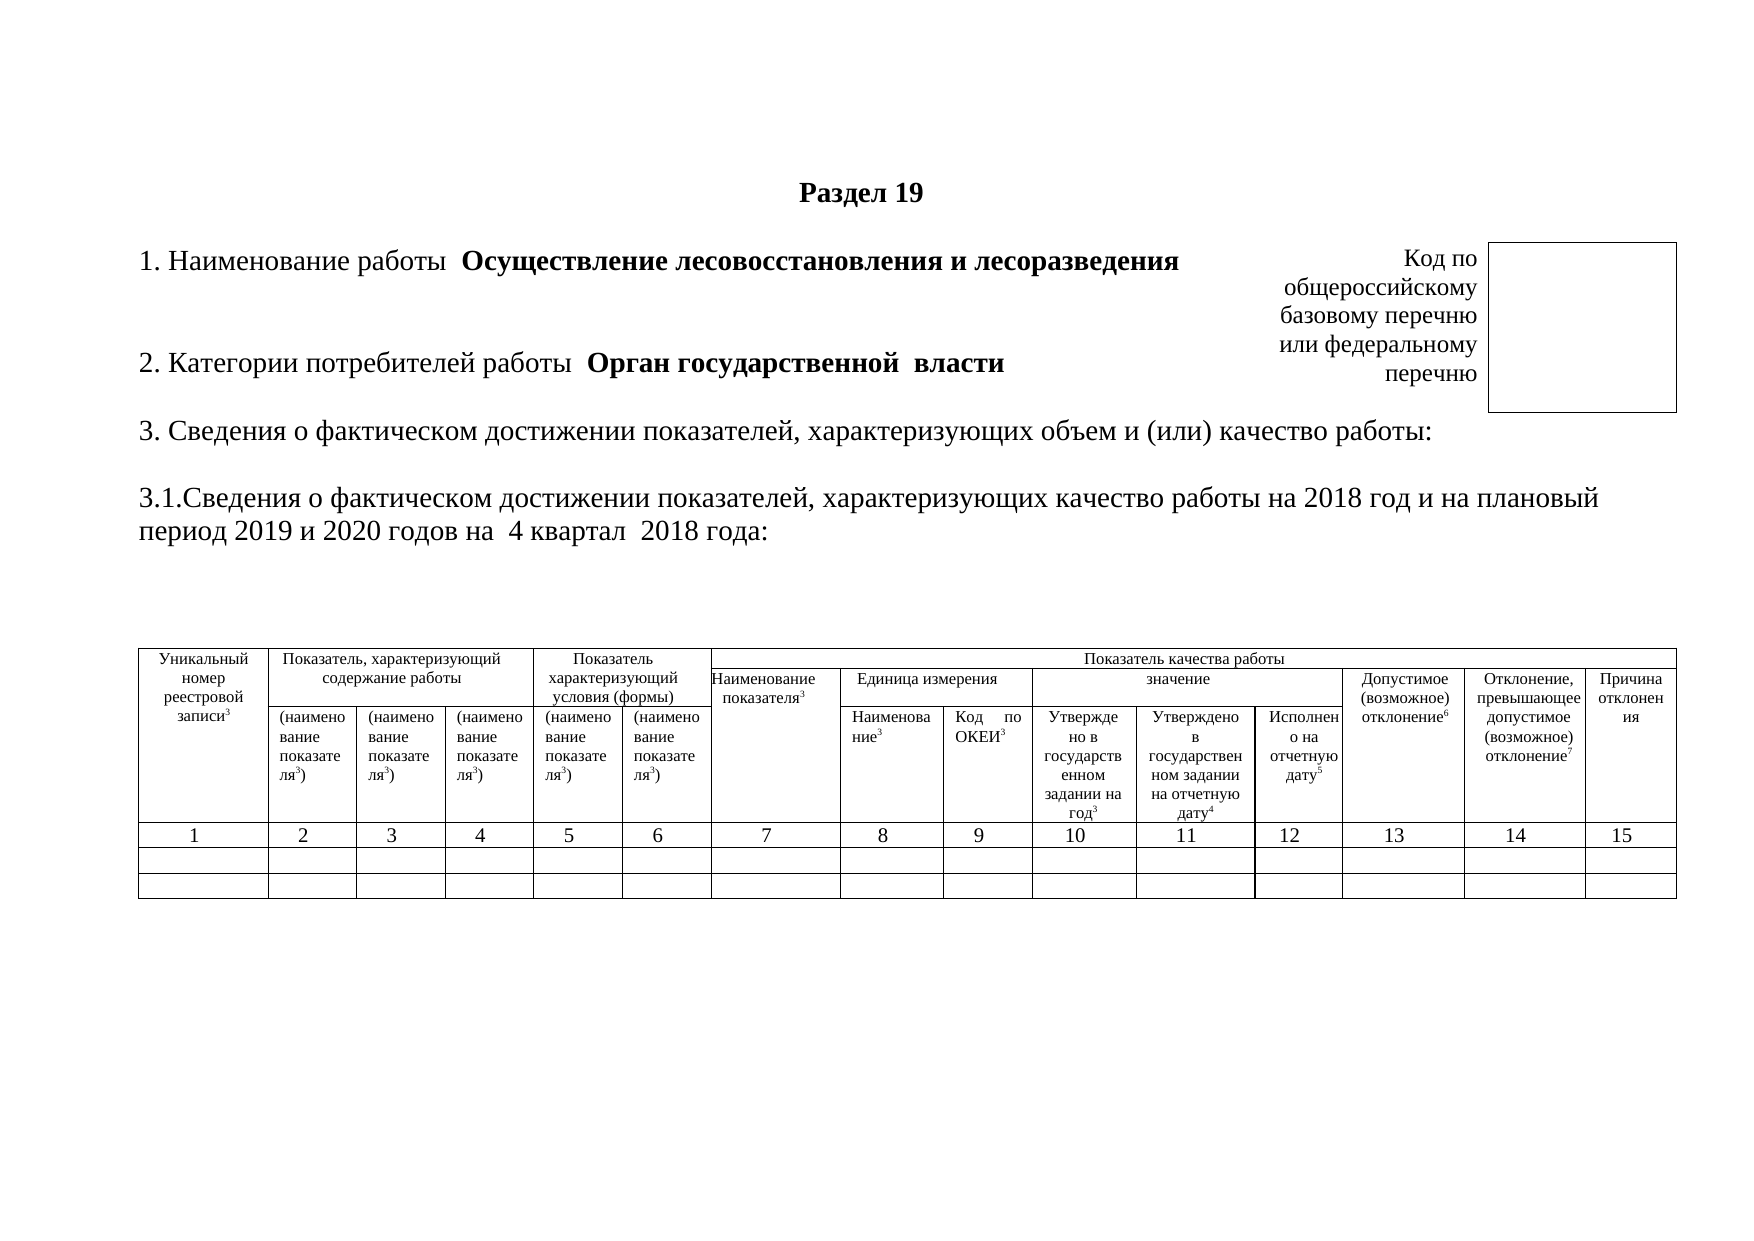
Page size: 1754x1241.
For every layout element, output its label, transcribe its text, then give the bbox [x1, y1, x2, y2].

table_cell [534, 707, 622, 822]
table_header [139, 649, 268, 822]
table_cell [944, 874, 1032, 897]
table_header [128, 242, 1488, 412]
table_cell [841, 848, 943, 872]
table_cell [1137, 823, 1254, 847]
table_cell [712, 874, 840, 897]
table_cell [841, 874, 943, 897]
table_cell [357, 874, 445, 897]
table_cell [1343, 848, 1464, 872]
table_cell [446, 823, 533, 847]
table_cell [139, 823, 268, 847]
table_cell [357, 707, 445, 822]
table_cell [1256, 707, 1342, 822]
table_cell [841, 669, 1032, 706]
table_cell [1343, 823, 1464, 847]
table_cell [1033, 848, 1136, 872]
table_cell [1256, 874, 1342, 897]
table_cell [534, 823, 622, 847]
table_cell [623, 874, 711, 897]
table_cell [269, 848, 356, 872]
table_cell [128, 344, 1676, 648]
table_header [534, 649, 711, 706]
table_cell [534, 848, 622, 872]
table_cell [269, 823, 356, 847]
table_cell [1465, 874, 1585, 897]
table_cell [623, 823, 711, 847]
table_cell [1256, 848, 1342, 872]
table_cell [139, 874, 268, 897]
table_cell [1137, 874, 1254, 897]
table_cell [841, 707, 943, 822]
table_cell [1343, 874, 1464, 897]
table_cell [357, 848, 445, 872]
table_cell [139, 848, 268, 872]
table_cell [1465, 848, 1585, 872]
text Раздел 19 [150, 175, 1668, 208]
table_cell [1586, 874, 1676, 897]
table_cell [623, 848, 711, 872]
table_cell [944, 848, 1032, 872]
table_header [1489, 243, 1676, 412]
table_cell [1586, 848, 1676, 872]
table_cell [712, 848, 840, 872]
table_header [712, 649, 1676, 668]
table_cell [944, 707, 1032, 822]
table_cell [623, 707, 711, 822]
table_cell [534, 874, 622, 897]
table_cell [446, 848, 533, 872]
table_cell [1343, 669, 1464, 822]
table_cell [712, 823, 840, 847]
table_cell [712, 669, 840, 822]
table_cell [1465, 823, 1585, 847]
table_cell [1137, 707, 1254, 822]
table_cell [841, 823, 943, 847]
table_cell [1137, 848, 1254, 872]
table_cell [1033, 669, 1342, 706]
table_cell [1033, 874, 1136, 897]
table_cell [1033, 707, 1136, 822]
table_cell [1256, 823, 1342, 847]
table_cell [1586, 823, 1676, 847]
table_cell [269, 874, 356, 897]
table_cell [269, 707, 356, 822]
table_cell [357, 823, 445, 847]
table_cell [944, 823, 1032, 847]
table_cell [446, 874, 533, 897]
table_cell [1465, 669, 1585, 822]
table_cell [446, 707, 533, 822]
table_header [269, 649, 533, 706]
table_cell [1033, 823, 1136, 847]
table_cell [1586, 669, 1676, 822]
